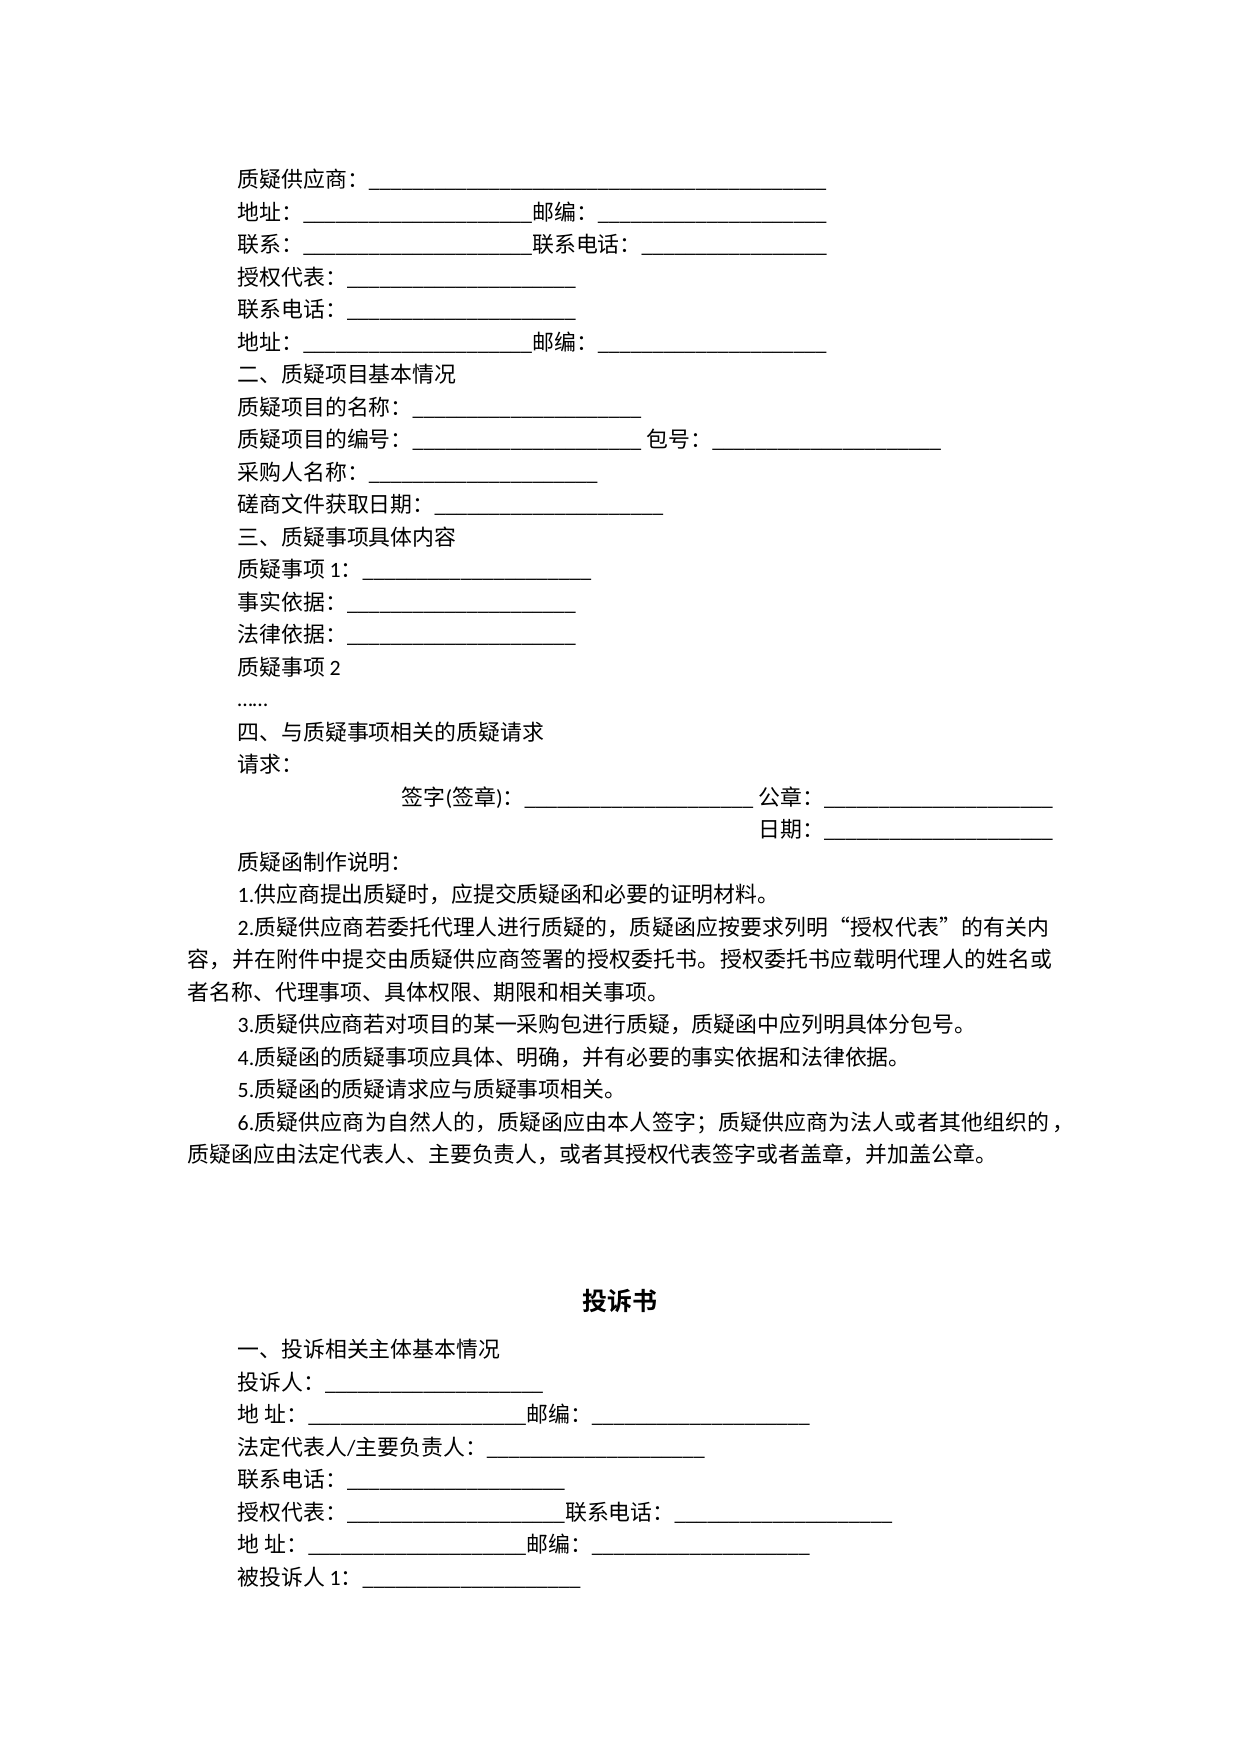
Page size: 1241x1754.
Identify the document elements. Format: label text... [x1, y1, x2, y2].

text 6.质疑供应商为自然人的，质疑函应由本人签字；质疑供应商为法人或者其他组织的，质疑函应由法定代表人、主要负责人，或者其授权代表签字或者盖章，并加盖公章。 [187, 1104, 1053, 1169]
text 事实依据：_____________________ [187, 584, 1053, 617]
text 5.质疑函的质疑请求应与质疑事项相关。 [187, 1072, 1053, 1104]
text 地 址：____________________邮编：____________________ [187, 1527, 1053, 1559]
text 投诉书 [187, 1267, 1053, 1332]
text 1.供应商提出质疑时，应提交质疑函和必要的证明材料。 [187, 877, 1053, 909]
text 地址：_____________________邮编：_____________________ [187, 194, 1053, 227]
text 采购人名称：_____________________ [187, 454, 1053, 487]
text 授权代表：_____________________ [187, 259, 1053, 292]
text 4.质疑函的质疑事项应具体、明确，并有必要的事实依据和法律依据。 [187, 1039, 1053, 1072]
text 三、质疑事项具体内容 [187, 519, 1053, 552]
text 一、投诉相关主体基本情况 [187, 1332, 1053, 1364]
text 地址：_____________________邮编：_____________________ [187, 324, 1053, 357]
text 3.质疑供应商若对项目的某一采购包进行质疑，质疑函中应列明具体分包号。 [187, 1007, 1053, 1039]
text 联系电话：____________________ [187, 1462, 1053, 1494]
text 法定代表人/主要负责人：____________________ [187, 1429, 1053, 1462]
text 质疑供应商：__________________________________________ [187, 162, 1053, 194]
text 二、质疑项目基本情况 [187, 357, 1053, 389]
text 四、与质疑事项相关的质疑请求 [187, 714, 1053, 747]
text 请求： [187, 747, 1053, 779]
text 被投诉人1：____________________ [187, 1559, 1053, 1592]
text 日期：_____________________ [187, 812, 1053, 844]
text 投诉人：____________________ [187, 1364, 1053, 1397]
text 签字(签章)：_____________________ 公章：_____________________ [187, 779, 1053, 812]
text 质疑事项1：_____________________ [187, 552, 1053, 584]
text …… [187, 682, 1053, 714]
text 联系电话：_____________________ [187, 292, 1053, 324]
text 质疑项目的编号：_____________________ 包号：_____________________ [187, 422, 1053, 454]
text 质疑项目的名称：_____________________ [187, 389, 1053, 422]
text 质疑函制作说明： [187, 844, 1053, 877]
text 质疑事项2 [187, 649, 1053, 682]
text 授权代表：____________________联系电话：____________________ [187, 1494, 1053, 1527]
text 法律依据：_____________________ [187, 617, 1053, 649]
text 2.质疑供应商若委托代理人进行质疑的，质疑函应按要求列明“授权代表”的有关内容，并在附件中提交由质疑供应商签署的授权委托书。授权委托书应载明代理人的姓名或者名称、代理事项、具体权限、期限和相关事项。 [187, 909, 1053, 1007]
text 磋商文件获取日期：_____________________ [187, 487, 1053, 519]
text 地 址：____________________邮编：____________________ [187, 1397, 1053, 1429]
text 联系：_____________________联系电话：_________________ [187, 227, 1053, 259]
